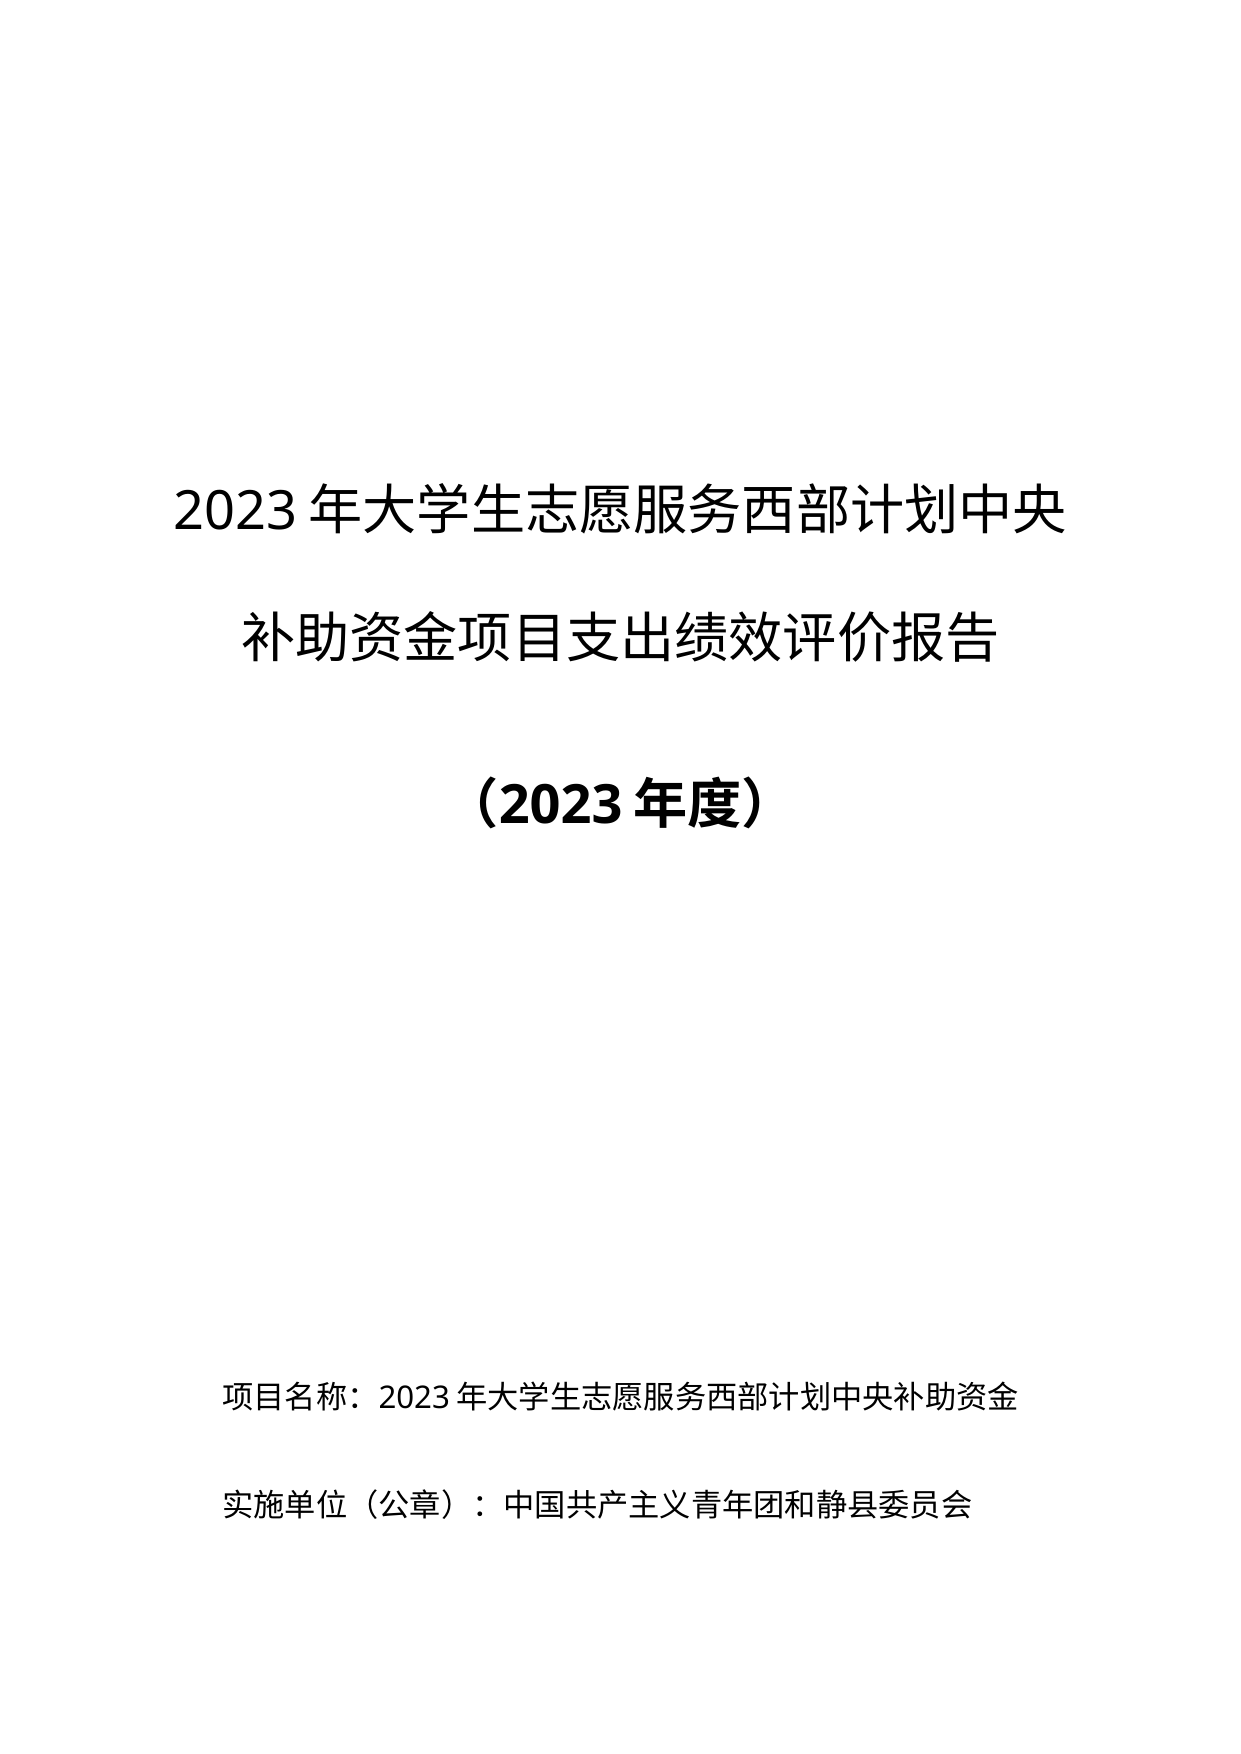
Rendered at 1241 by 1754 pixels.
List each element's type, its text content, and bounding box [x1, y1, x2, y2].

text （2023年度） [159, 758, 1081, 843]
text 2023年大学生志愿服务西部计划中央补助资金项目支出绩效评价报告 [159, 464, 1081, 676]
text 实施单位（公章）：中国共产主义青年团和静县委员会 [159, 1461, 1081, 1546]
text 项目名称：2023年大学生志愿服务西部计划中央补助资金 [159, 1353, 1081, 1438]
